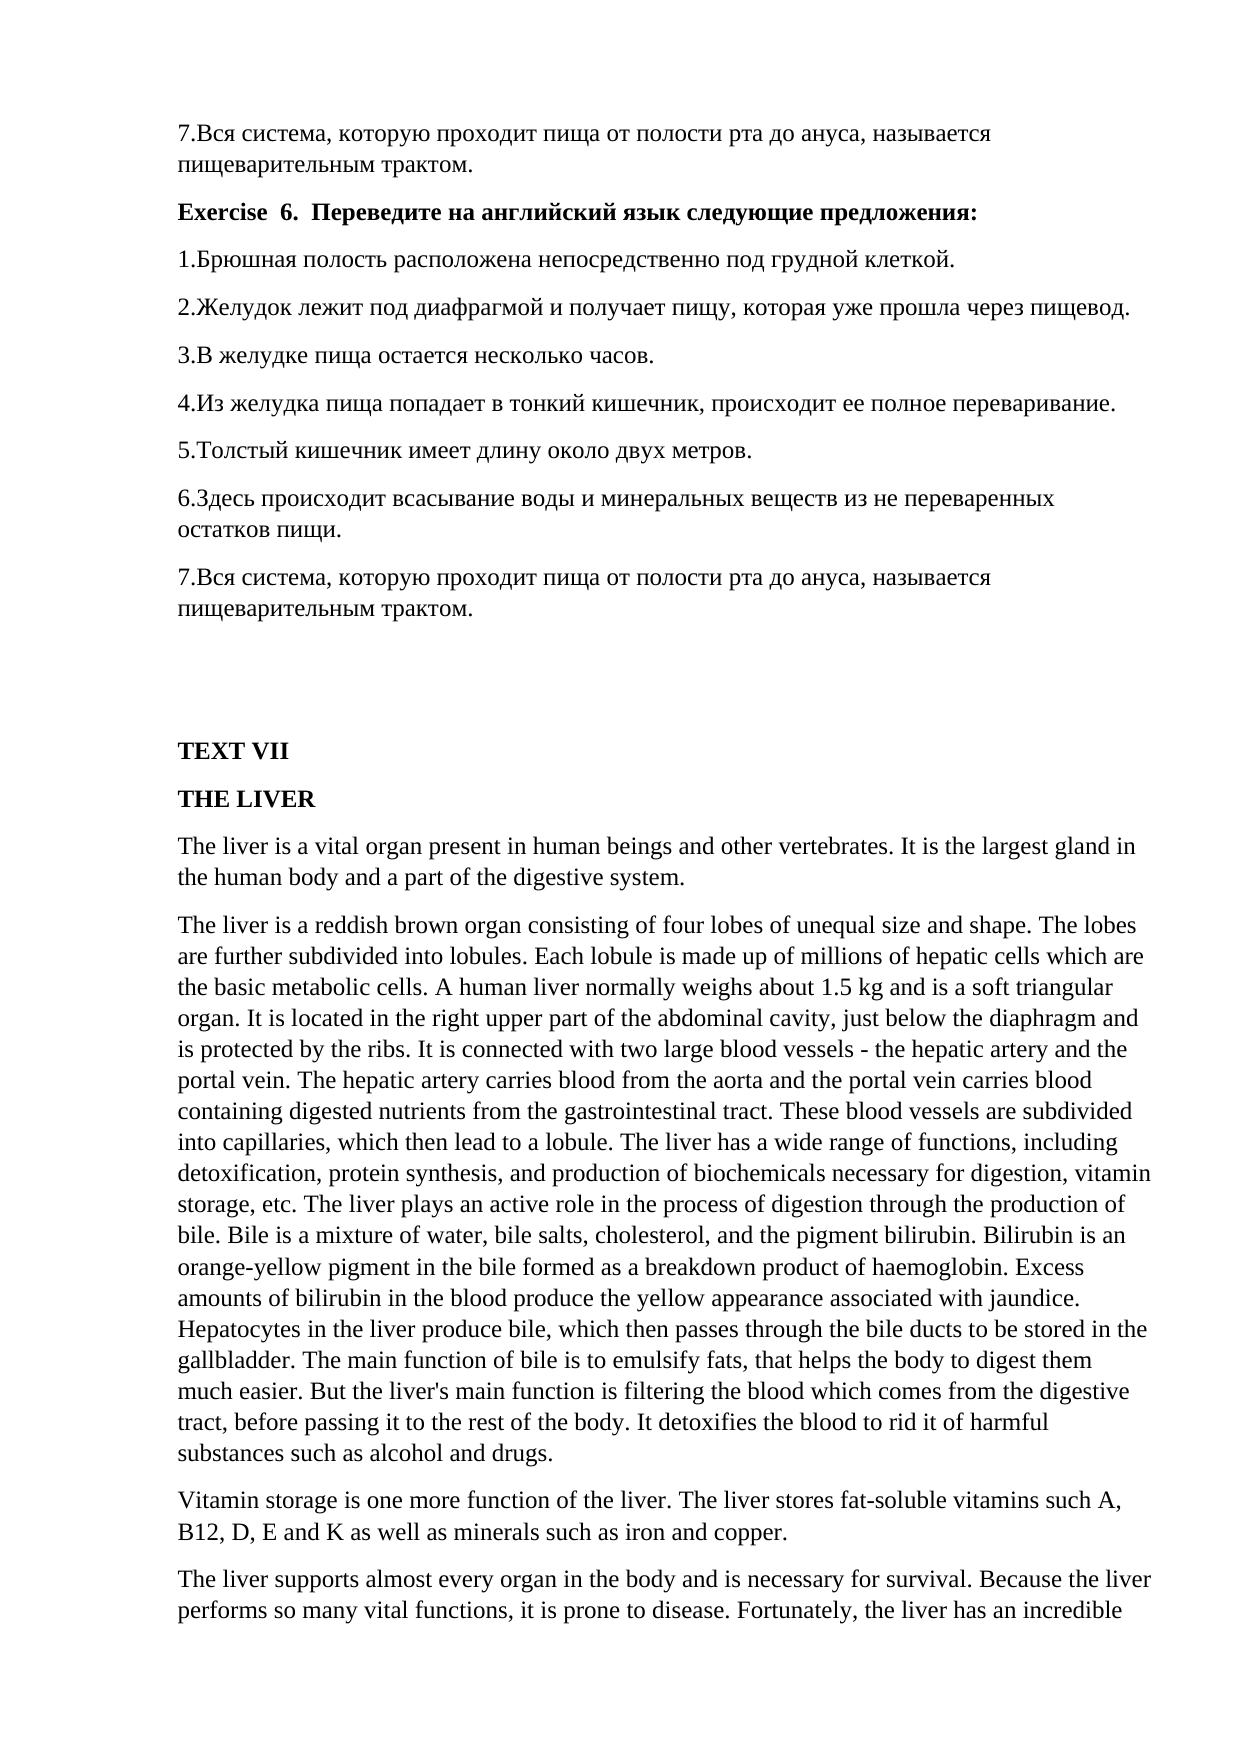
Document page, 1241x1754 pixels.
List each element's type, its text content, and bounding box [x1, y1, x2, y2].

text 1.Брюшная полость расположена непосредственно под грудной клеткой. [177, 244, 1152, 273]
text THE LIVER [177, 784, 1152, 812]
text 7.Вся система, которую проходит пища от полости рта до ануса, называется пищеварительным трактом. [177, 118, 1152, 178]
text 3.В желудке пища остается несколько часов. [177, 340, 1152, 369]
text 6.Здесь происходит всасывание воды и минеральных веществ из не переваренных остатков пищи. [177, 483, 1152, 543]
text TEXT VII [177, 736, 1152, 765]
text Vitamin storage is one more function of the liver. The liver stores fat-soluble vitamins such A, B12, D, E and K as well as minerals such as iron and copper. [177, 1486, 1152, 1545]
text 2.Желудок лежит под диафрагмой и получает пищу, которая уже прошла через пищевод. [177, 292, 1152, 321]
text Exercise 6. Переведите на английский язык следующие предложения: [177, 197, 1152, 226]
text The liver is a vital organ present in human beings and other vertebrates. It is the largest gland in the human body and a part of the digestive system. [177, 831, 1152, 891]
text 4.Из желудка пища попадает в тонкий кишечник, происходит ее полное переваривание. [177, 388, 1152, 416]
text The liver is a reddish brown organ consisting of four lobes of unequal size and shape. The lobes are further subdivided into lobules. Each lobule is made up of millions of hepatic cells which are the basic metabolic cells. A human liver normally weighs about 1.5 kg and is a soft triangular organ. It is located in the right upper part of the abdominal cavity, just below the diaphragm and is protected by the ribs. It is connected with two large blood vessels - the hepatic artery and the portal vein. The hepatic artery carries blood from the aorta and the portal vein carries blood containing digested nutrients from the gastrointestinal tract. These blood vessels are subdivided into capillaries, which then lead to a lobule. The liver has a wide range of functions, including detoxification, protein synthesis, and production of biochemicals necessary for digestion, vitamin storage, etc. The liver plays an active role in the process of digestion through the production of bile. Bile is a mixture of water, bile salts, cholesterol, and the pigment bilirubin. Bilirubin is an orange-yellow pigment in the bile formed as a breakdown product of haemoglobin. Excess amounts of bilirubin in the blood produce the yellow appearance associated with jaundice. Hepatocytes in the liver produce bile, which then passes through the bile ducts to be stored in the gallbladder. The main function of bile is to emulsify fats, that helps the body to digest them much easier. But the liver's main function is filtering the blood which comes from the digestive tract, before passing it to the rest of the body. It detoxifies the blood to rid it of harmful substances such as alcohol and drugs. [177, 910, 1152, 1467]
text 5.Толстый кишечник имеет длину около двух метров. [177, 435, 1152, 464]
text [177, 1564, 1152, 1624]
text 7.Вся система, которую проходит пища от полости рта до ануса, называется пищеварительным трактом. [177, 562, 1152, 622]
